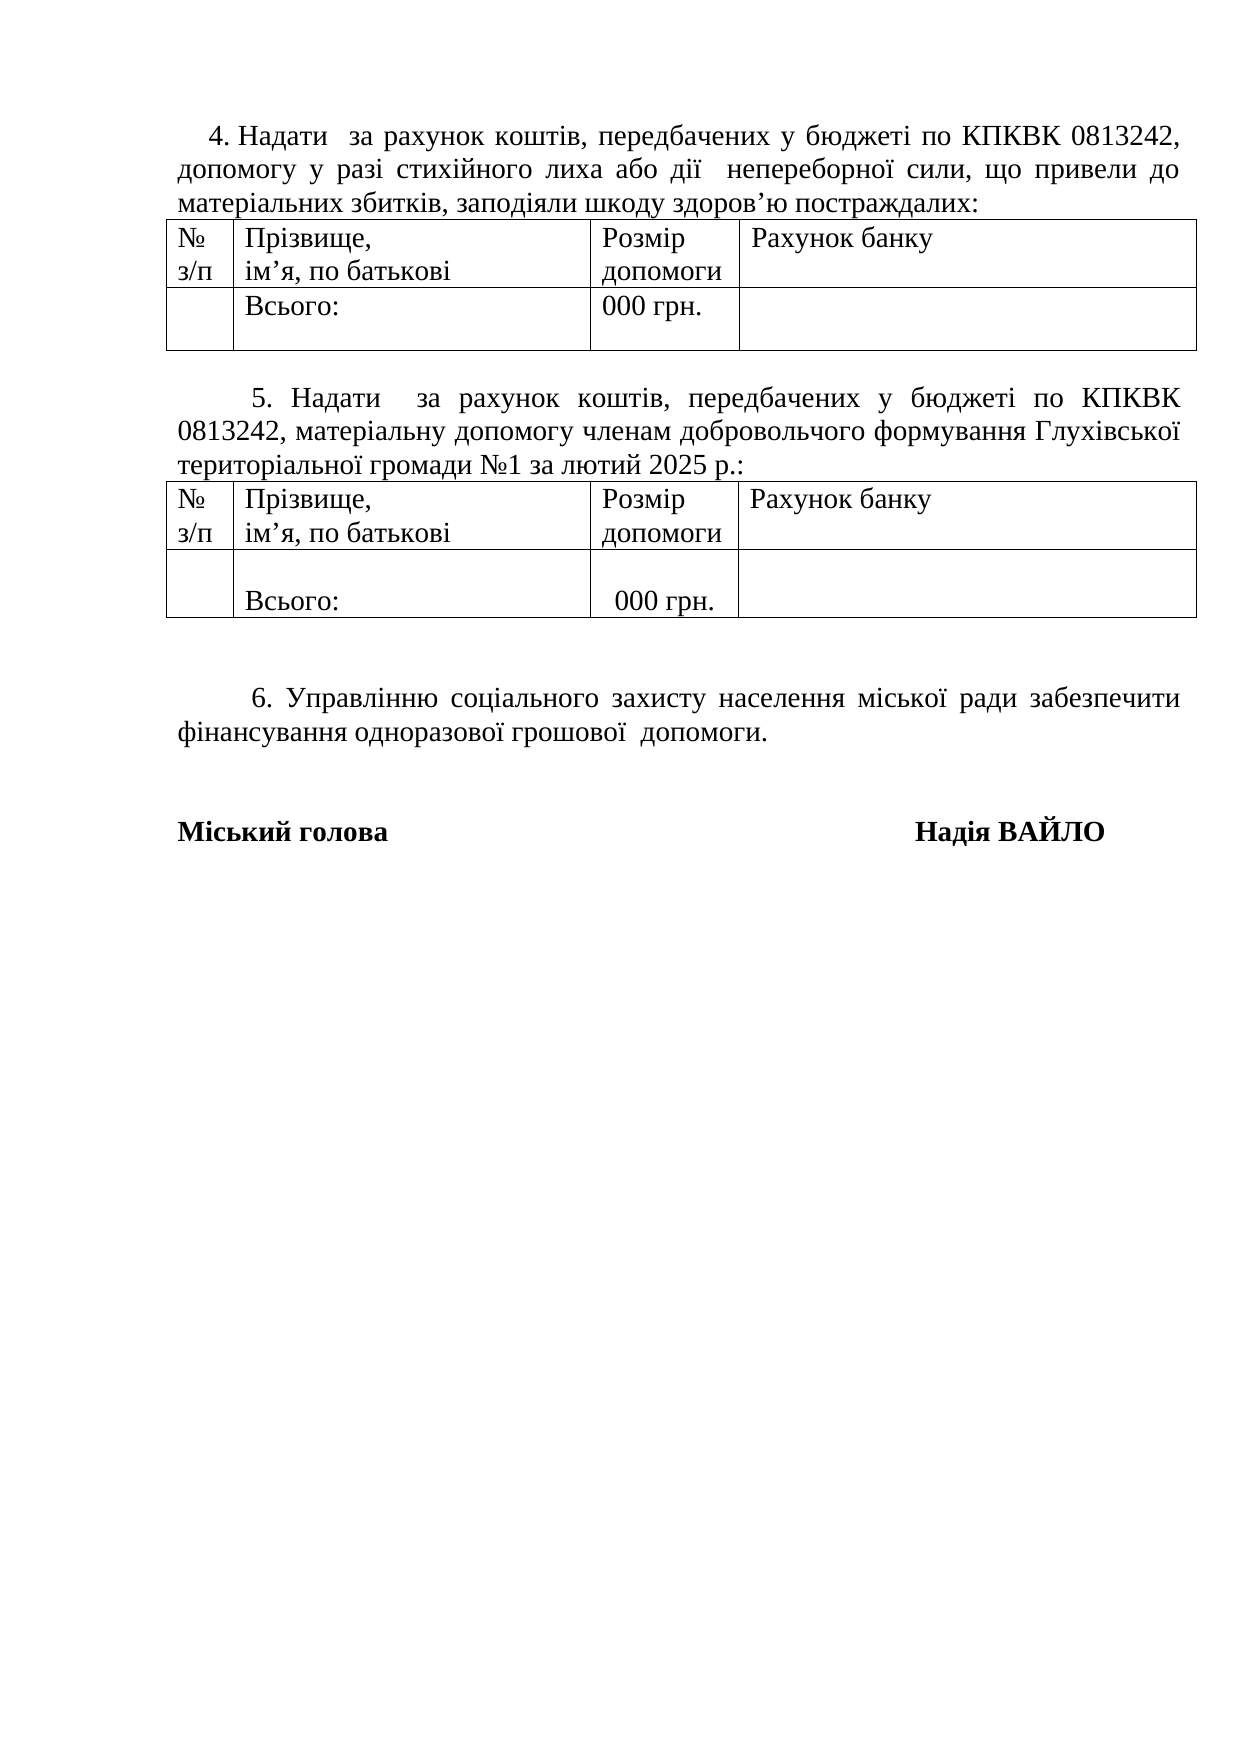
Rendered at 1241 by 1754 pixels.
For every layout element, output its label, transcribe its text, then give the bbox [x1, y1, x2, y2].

table_cell 000 грн. [591, 550, 738, 617]
table_cell [739, 550, 1196, 617]
table_cell Всього: [234, 288, 590, 350]
table_header № з/п [167, 482, 233, 549]
table_header Прізвище, ім’я, по батькові [234, 482, 590, 549]
table_cell Всього: [234, 550, 590, 617]
text 5. Надати за рахунок коштів, передбачених у бюджеті по КПКВК 0813242, матеріальну допомогу членам добровольчого формування Глухівської територіальної громади №1 за лютий 2025 р.: [177, 380, 1181, 481]
table_header № з/п [167, 220, 233, 287]
table_cell [167, 550, 233, 617]
table_cell [740, 288, 1196, 350]
table_header Прізвище, ім’я, по батькові [234, 220, 590, 287]
text 4. Надати за рахунок коштів, передбачених у бюджеті по КПКВК 0813242, допомогу у разі стихійного лиха або дії непереборної сили, що привели до матеріальних збитків, заподіяли шкоду здоров’ю постраждалих: [177, 118, 1181, 219]
table_header Рахунок банку [739, 482, 1196, 549]
table_header Розмір допомоги [591, 220, 739, 287]
table_cell [167, 288, 233, 350]
table_cell 000 грн. [591, 288, 739, 350]
table_header Розмір допомоги [591, 482, 738, 549]
text 6. Управлінню соціального захисту населення міської ради забезпечити фінансування одноразової грошової допомоги. [177, 680, 1181, 747]
text Міський голова Надія ВАЙЛО [177, 814, 1181, 848]
table_header Рахунок банку [740, 220, 1196, 287]
